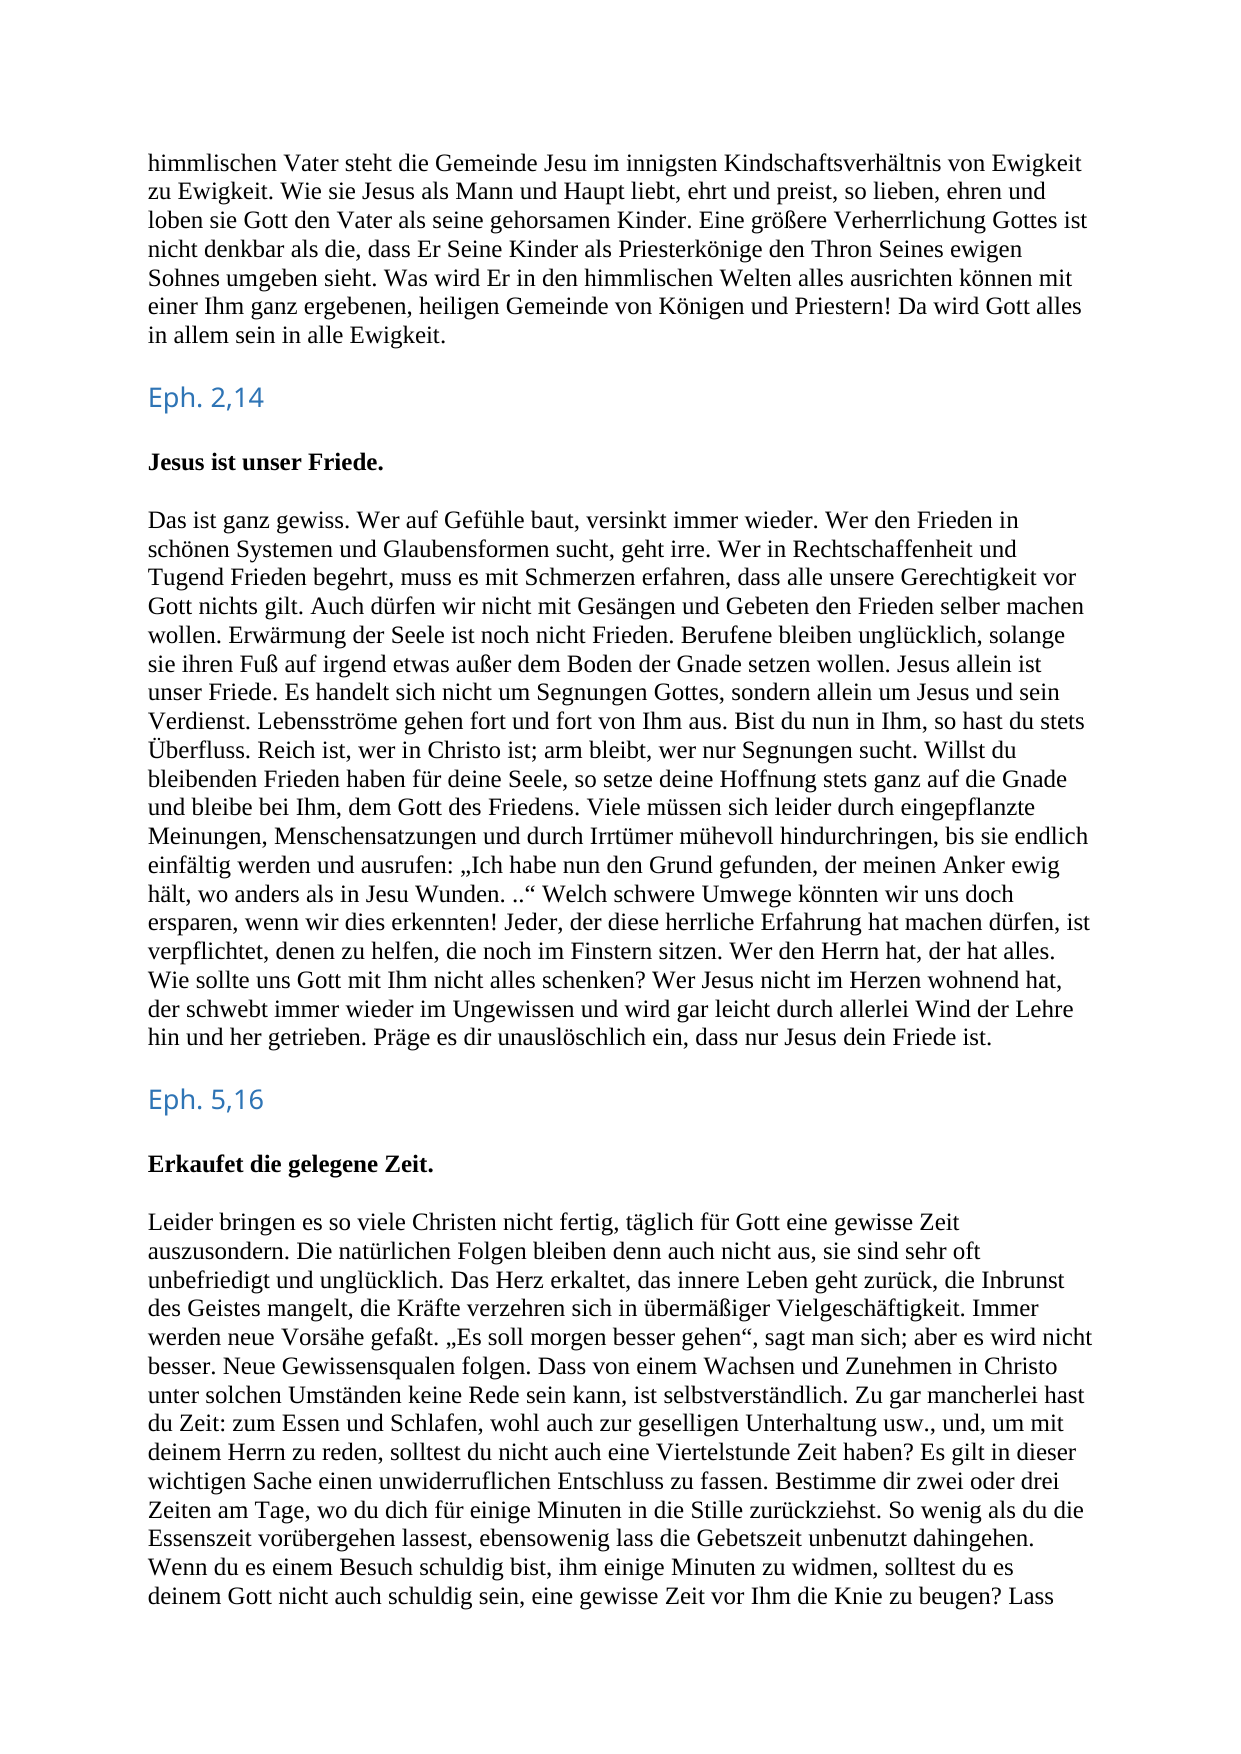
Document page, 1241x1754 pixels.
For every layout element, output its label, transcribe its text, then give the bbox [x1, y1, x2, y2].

text Das ist ganz gewiss. Wer auf Gefühle baut, versinkt immer wieder. Wer den Frieden in schönen Systemen und Glaubensformen sucht, geht irre. Wer in Rechtschaffenheit und Tugend Frieden begehrt, muss es mit Schmerzen erfahren, dass alle unsere Gerechtigkeit vor Gott nichts gilt. Auch dürfen wir nicht mit Gesängen und Gebeten den Frieden selber machen wollen. Erwärmung der Seele ist noch nicht Frieden. Berufene bleiben unglücklich, solange sie ihren Fuß auf irgend etwas außer dem Boden der Gnade setzen wollen. Jesus allein ist unser Friede. Es handelt sich nicht um Segnungen Gottes, sondern allein um Jesus und sein Verdienst. Lebensströme gehen fort und fort von Ihm aus. Bist du nun in Ihm, so hast du stets Überfluss. Reich ist, wer in Christo ist; arm bleibt, wer nur Segnungen sucht. Willst du bleibenden Frieden haben für deine Seele, so setze deine Hoffnung stets ganz auf die Gnade und bleibe bei Ihm, dem Gott des Friedens. Viele müssen sich leider durch eingepflanzte Meinungen, Menschensatzungen und durch Irrtümer mühevoll hindurchringen, bis sie endlich einfältig werden und ausrufen: „Ich habe nun den Grund gefunden, der meinen Anker ewig hält, wo anders als in Jesu Wunden. ..“ Welch schwere Umwege könnten wir uns doch ersparen, wenn wir dies erkennten! Jeder, der diese herrliche Erfahrung hat machen dürfen, ist verpflichtet, denen zu helfen, die noch im Finstern sitzen. Wer den Herrn hat, der hat alles. Wie sollte uns Gott mit Ihm nicht alles schenken? Wer Jesus nicht im Herzen wohnend hat, der schwebt immer wieder im Ungewissen und wird gar leicht durch allerlei Wind der Lehre hin und her getrieben. Präge es dir unauslöschlich ein, dass nur Jesus dein Friede ist. [148, 505, 1093, 1051]
text Jesus ist unser Friede. [148, 447, 1093, 476]
subtitle Eph. 5,16 [148, 1080, 1093, 1117]
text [148, 148, 1093, 349]
text Erkaufet die gelegene Zeit. [148, 1149, 1093, 1178]
subtitle Eph. 2,14 [148, 378, 1093, 415]
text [148, 1207, 1093, 1610]
